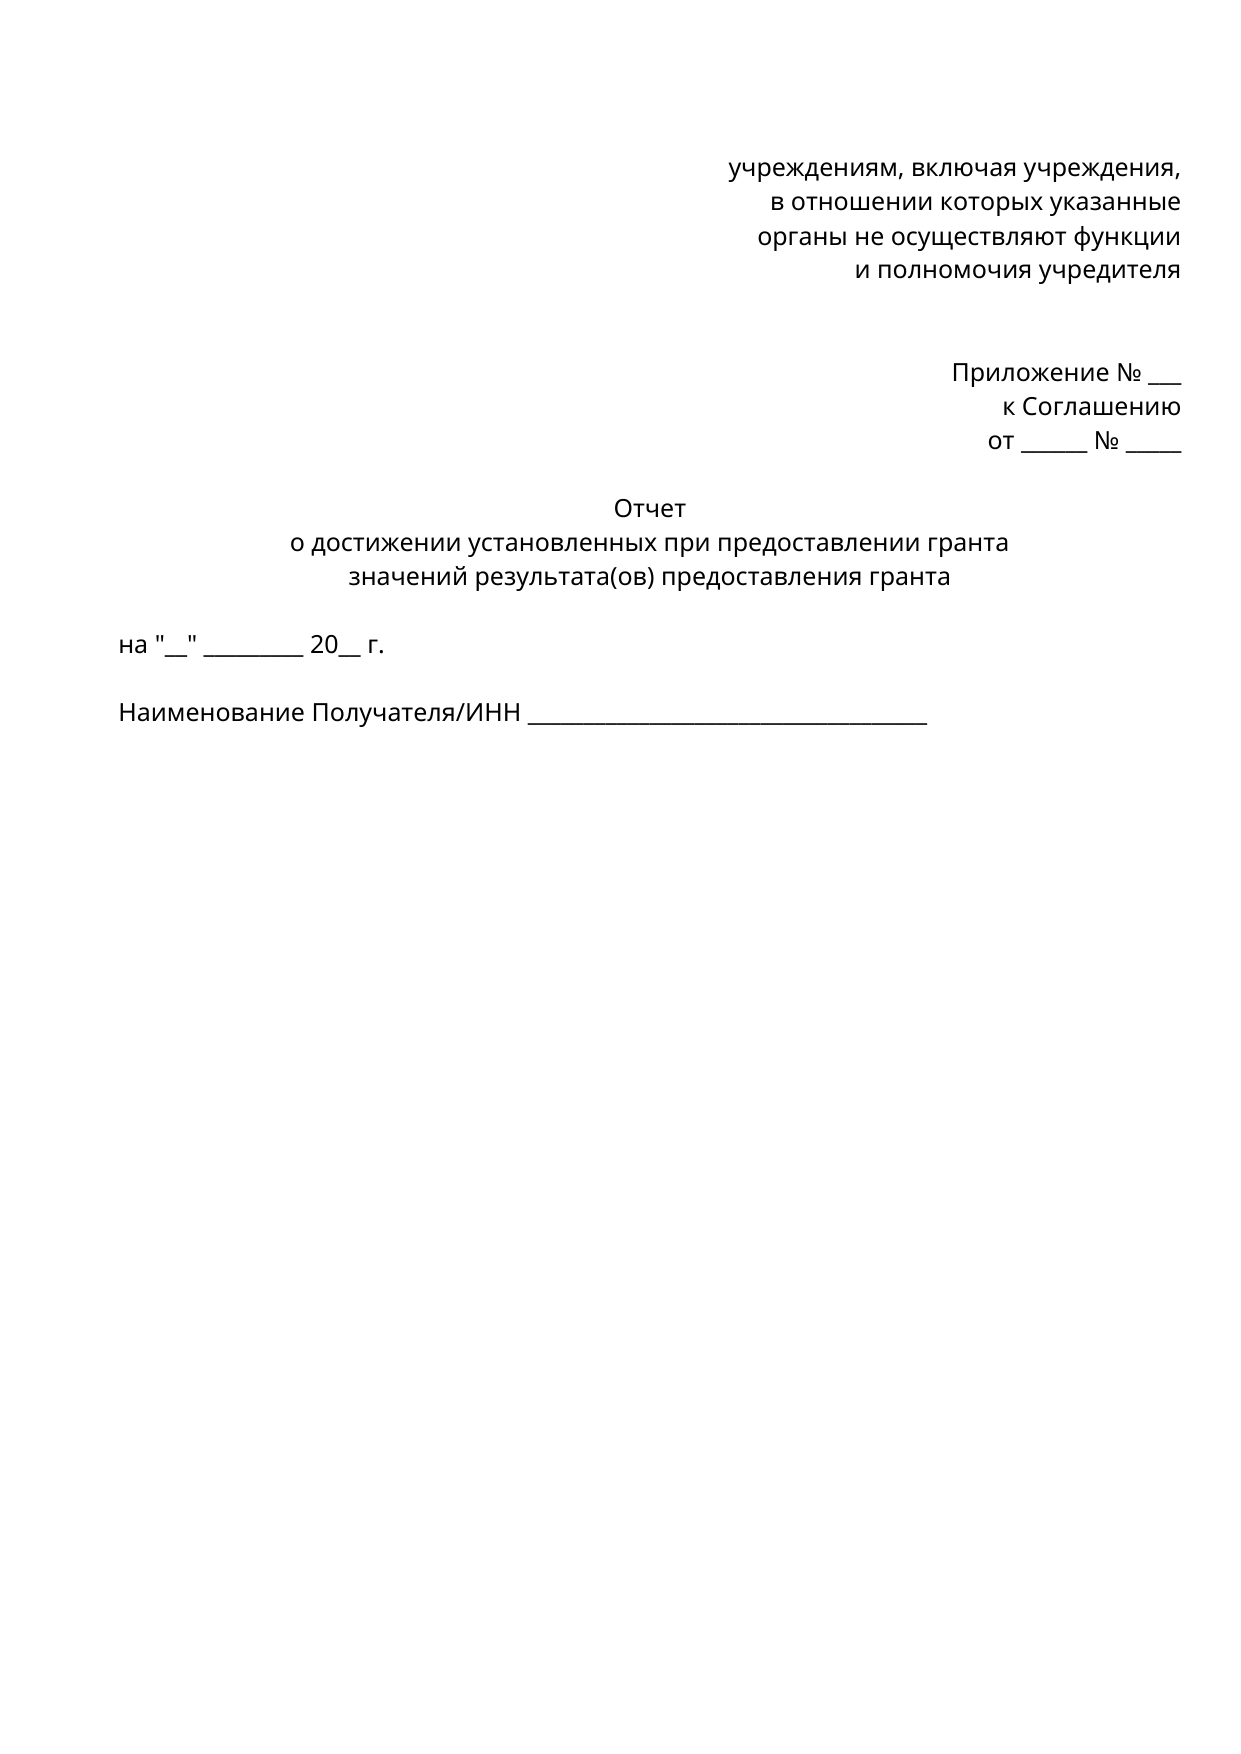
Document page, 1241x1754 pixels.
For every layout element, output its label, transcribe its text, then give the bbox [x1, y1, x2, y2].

text в отношении которых указанные [118, 184, 1181, 218]
text Отчет [118, 491, 1181, 525]
text Приложение № ___ [118, 354, 1181, 388]
text о достижении установленных при предоставлении гранта [118, 525, 1181, 559]
text к Соглашению [118, 388, 1181, 422]
text от ______ № _____ [118, 422, 1181, 457]
text на "__" _________ 20__ г. [118, 627, 1181, 661]
text значений результата(ов) предоставления гранта [118, 559, 1181, 593]
text Наименование Получателя/ИНН ____________________________________ [118, 695, 1181, 729]
text и полномочия учредителя [118, 252, 1181, 286]
text органы не осуществляют функции [118, 218, 1181, 252]
text учреждениям, включая учреждения, [118, 150, 1181, 184]
